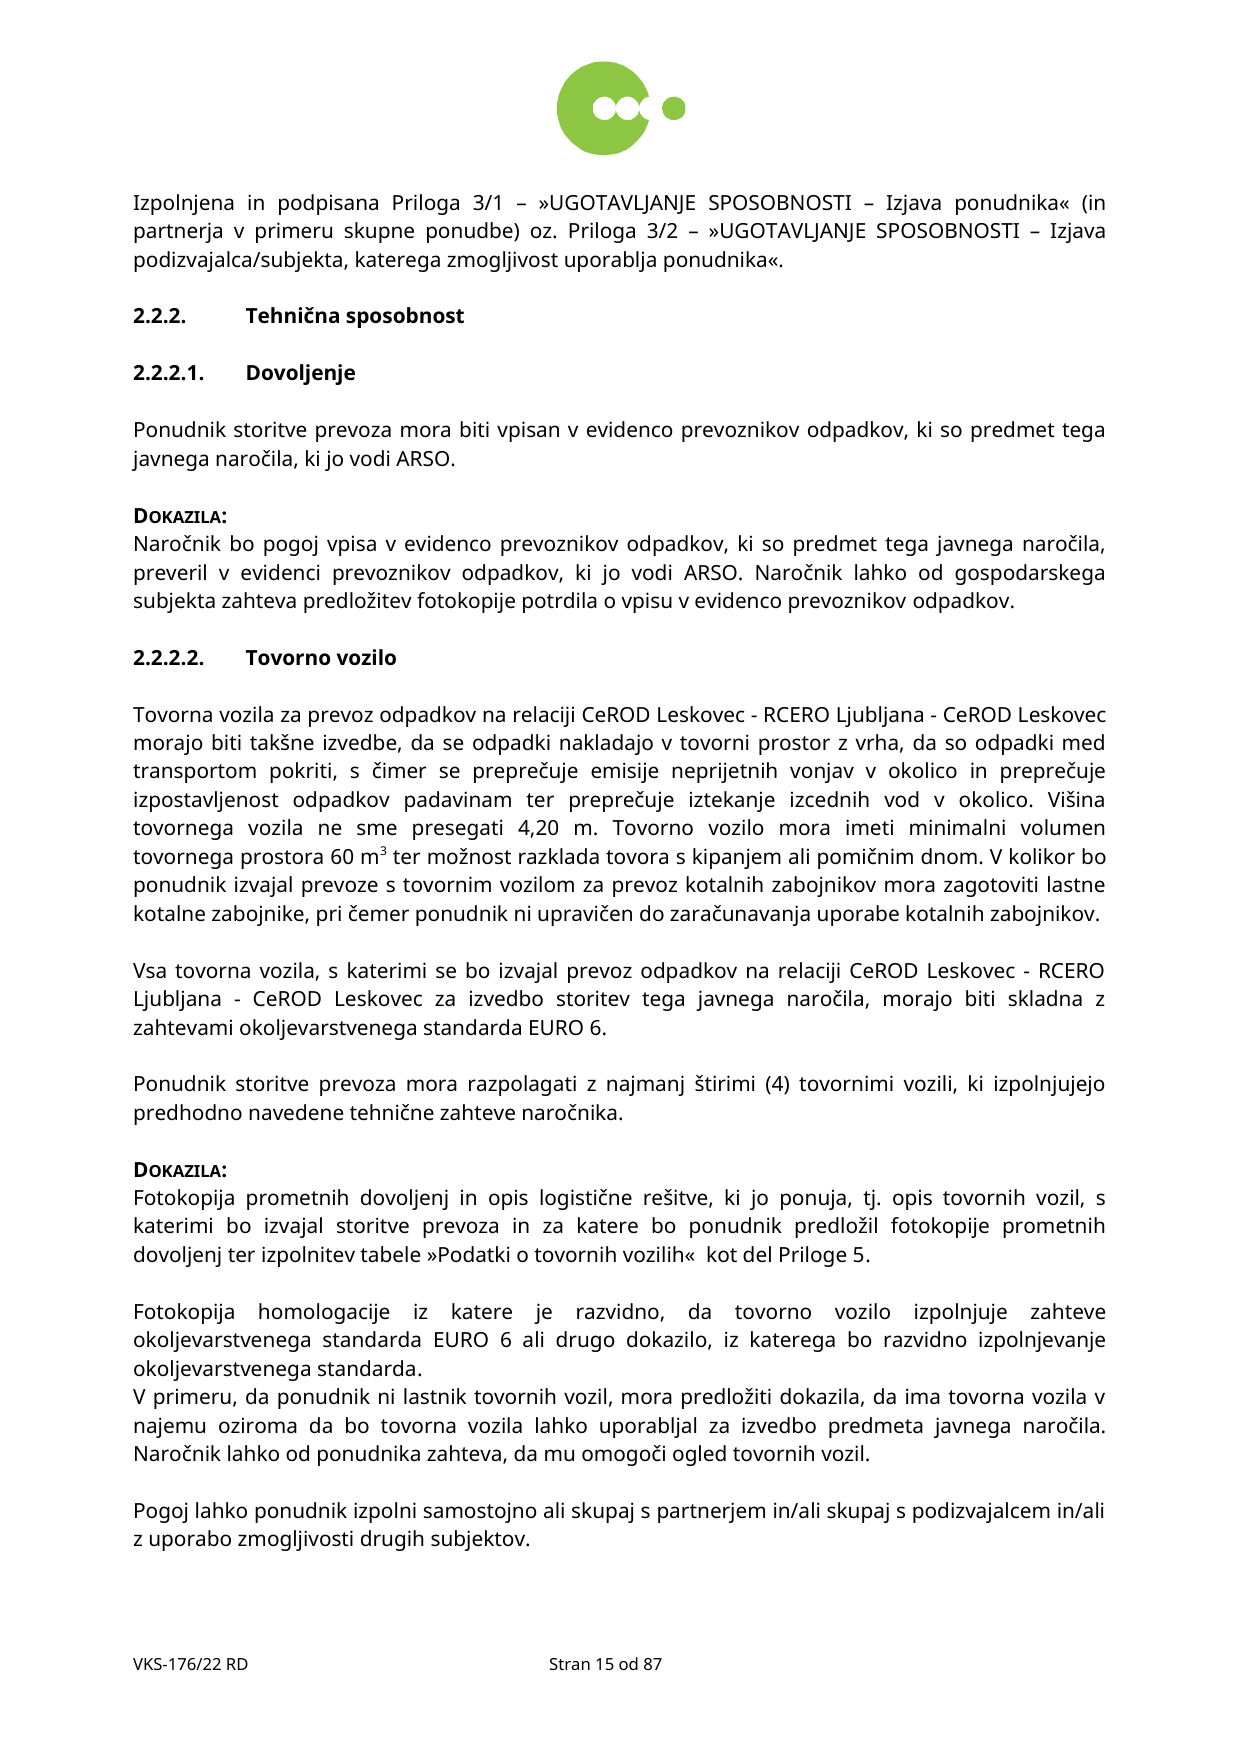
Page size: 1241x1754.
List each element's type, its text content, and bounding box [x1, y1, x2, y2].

text Dokazila: [133, 1155, 1107, 1183]
text Dokazila: [133, 501, 1107, 529]
text Ponudnik storitve prevoza mora biti vpisan v evidenco prevoznikov odpadkov, ki so predmet tega javnega naročila, ki jo vodi ARSO. [133, 415, 1107, 472]
list Tehnična sposobnost [133, 302, 1107, 330]
text Fotokopija homologacije iz katere je razvidno, da tovorno vozilo izpolnjuje zahteve okoljevarstvenega standarda EURO 6 ali drugo dokazilo, iz katerega bo razvidno izpolnjevanje okoljevarstvenega standarda. [133, 1297, 1107, 1382]
text Ponudnik storitve prevoza mora razpolagati z najmanj štirimi (4) tovornimi vozili, ki izpolnjujejo predhodno navedene tehnične zahteve naročnika. [133, 1069, 1107, 1126]
text Fotokopija prometnih dovoljenj in opis logistične rešitve, ki jo ponuja, tj. opis tovornih vozil, s katerimi bo izvajal storitve prevoza in za katere bo ponudnik predložil fotokopije prometnih dovoljenj ter izpolnitev tabele »Podatki o tovornih vozilih« kot del Priloge 5. [133, 1183, 1107, 1268]
text Vsa tovorna vozila, s katerimi se bo izvajal prevoz odpadkov na relaciji CeROD Leskovec - RCERO Ljubljana - CeROD Leskovec za izvedbo storitev tega javnega naročila, morajo biti skladna z zahtevami okoljevarstvenega standarda EURO 6. [133, 956, 1107, 1041]
list Dovoljenje [133, 358, 1107, 387]
text Tovorna vozila za prevoz odpadkov na relaciji CeROD Leskovec - RCERO Ljubljana - CeROD Leskovec morajo biti takšne izvedbe, da se odpadki nakladajo v tovorni prostor z vrha, da so odpadki med transportom pokriti, s čimer se preprečuje emisije neprijetnih vonjav v okolico in preprečuje izpostavljenost odpadkov padavinam ter preprečuje iztekanje izcednih vod v okolico. Višina tovornega vozila ne sme presegati 4,20 m. Tovorno vozilo mora imeti minimalni volumen tovornega prostora 60 m3 ter možnost razklada tovora s kipanjem ali pomičnim dnom. V kolikor bo ponudnik izvajal prevoze s tovornim vozilom za prevoz kotalnih zabojnikov mora zagotoviti lastne kotalne zabojnike, pri čemer ponudnik ni upravičen do zaračunavanja uporabe kotalnih zabojnikov. [133, 700, 1107, 927]
text Pogoj lahko ponudnik izpolni samostojno ali skupaj s partnerjem in/ali skupaj s podizvajalcem in/ali z uporabo zmogljivosti drugih subjektov. [133, 1496, 1107, 1553]
text Naročnik bo pogoj vpisa v evidenco prevoznikov odpadkov, ki so predmet tega javnega naročila, preveril v evidenci prevoznikov odpadkov, ki jo vodi ARSO. Naročnik lahko od gospodarskega subjekta zahteva predložitev fotokopije potrdila o vpisu v evidenco prevoznikov odpadkov. [133, 529, 1107, 614]
list Tovorno vozilo [133, 643, 1107, 671]
text Izpolnjena in podpisana Priloga 3/1 – »UGOTAVLJANJE SPOSOBNOSTI – Izjava ponudnika« (in partnerja v primeru skupne ponudbe) oz. Priloga 3/2 – »UGOTAVLJANJE SPOSOBNOSTI – Izjava podizvajalca/subjekta, katerega zmogljivost uporablja ponudnika«. [133, 188, 1107, 273]
text V primeru, da ponudnik ni lastnik tovornih vozil, mora predložiti dokazila, da ima tovorna vozila v najemu oziroma da bo tovorna vozila lahko uporabljal za izvedbo predmeta javnega naročila. Naročnik lahko od ponudnika zahteva, da mu omogoči ogled tovornih vozil. [133, 1382, 1107, 1468]
